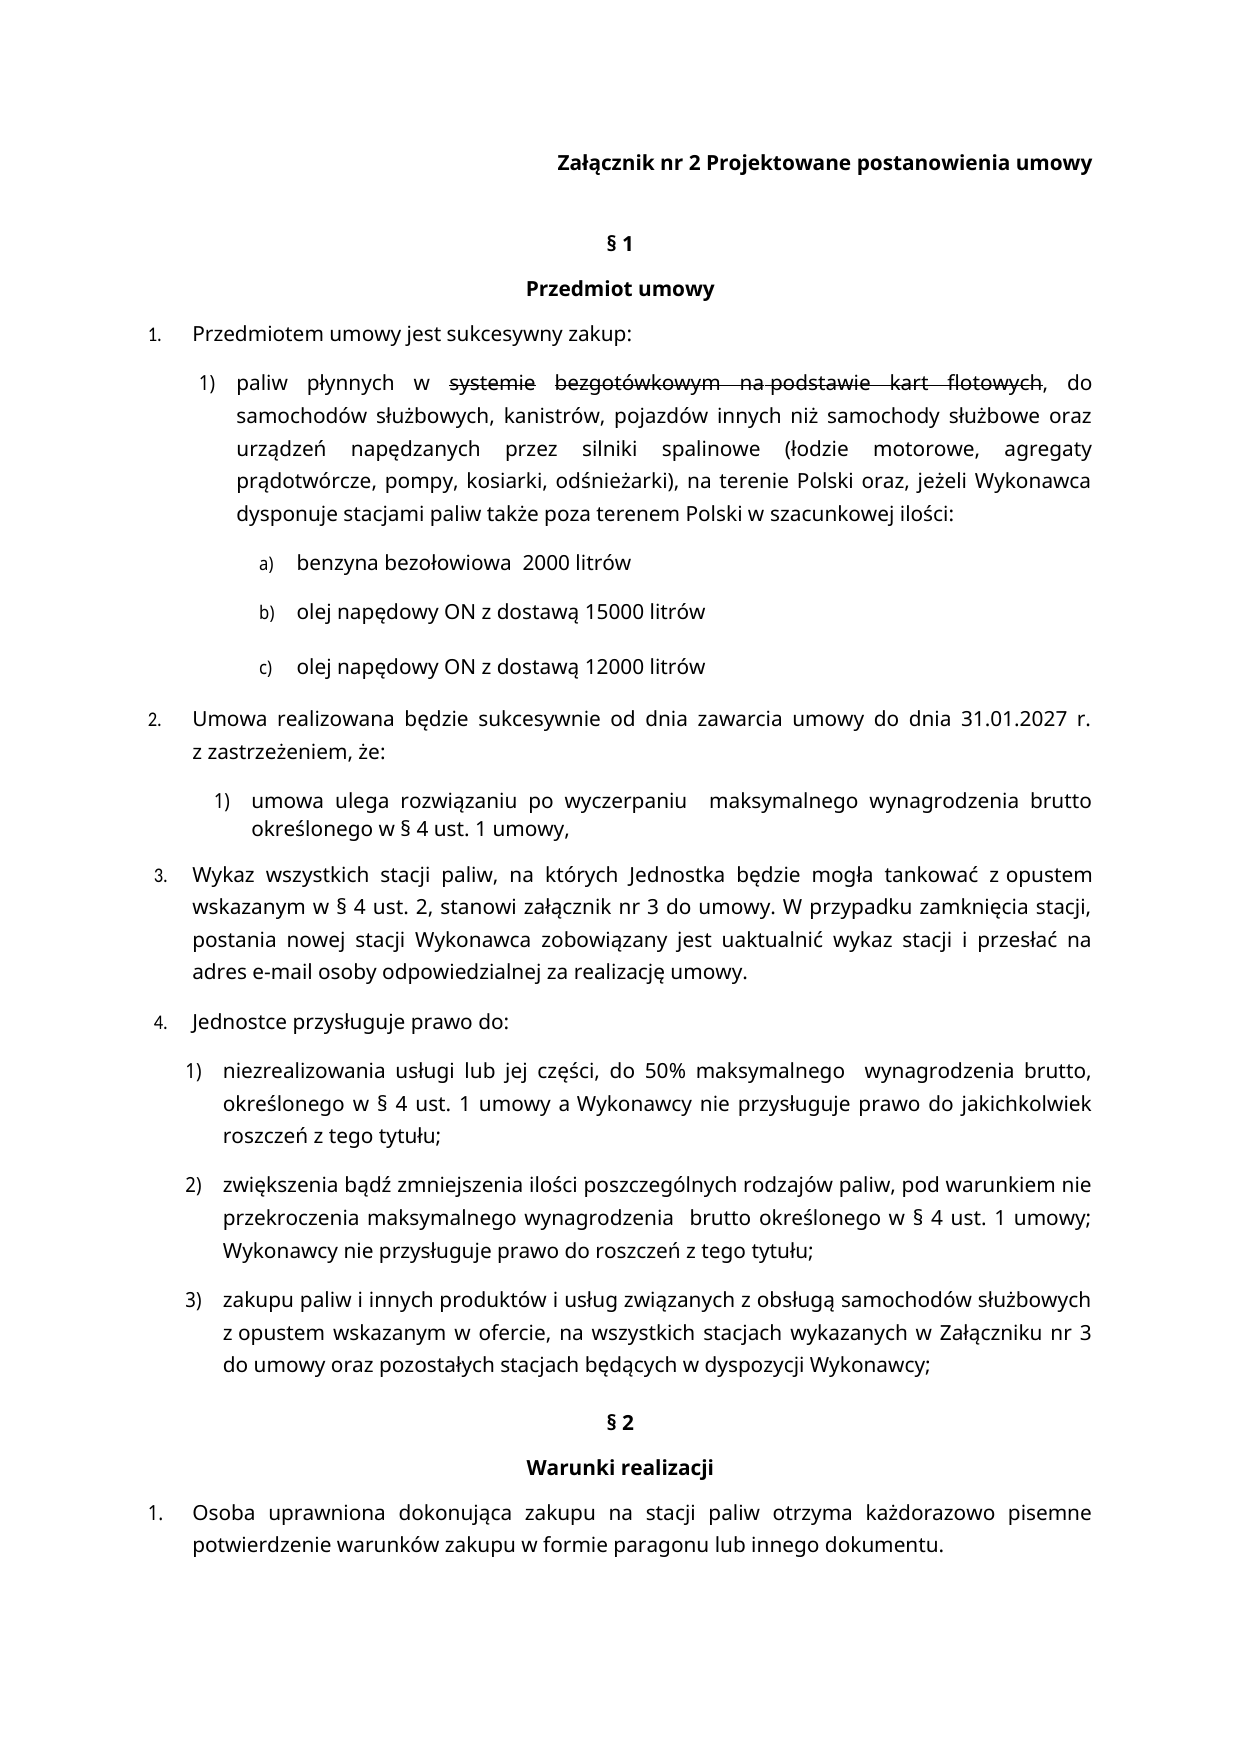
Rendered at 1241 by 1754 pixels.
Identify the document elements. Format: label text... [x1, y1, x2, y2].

list zwiększenia bądź zmniejszenia ilości poszczególnych rodzajów paliw, pod warunkiem nie przekroczenia maksymalnego wynagrodzenia brutto określonego w § 4 ust. 1 umowy; Wykonawcy nie przysługuje prawo do roszczeń z tego tytułu; [185, 1171, 1093, 1264]
text § 1 [148, 229, 1093, 257]
text Warunki realizacji [148, 1453, 1093, 1481]
list Jednostce przysługuje prawo do: [153, 1007, 1093, 1035]
list zakupu paliw i innych produktów i usług związanych z obsługą samochodów służbowych z opustem wskazanym w ofercie, na wszystkich stacjach wykazanych w Załączniku nr 3 do umowy oraz pozostałych stacjach będących w dyspozycji Wykonawcy; [185, 1285, 1093, 1379]
list olej napędowy ON z dostawą 12000 litrów [259, 647, 1093, 682]
list Przedmiotem umowy jest sukcesywny zakup: [148, 319, 1093, 348]
text Przedmiot umowy [148, 274, 1093, 303]
list Wykaz wszystkich stacji paliw, na których Jednostka będzie mogła tankować z opustem wskazanym w § 4 ust. 2, stanowi załącznik nr 3 do umowy. W przypadku zamknięcia stacji, postania nowej stacji Wykonawca zobowiązany jest uaktualnić wykaz stacji i przesłać na adres e-mail osoby odpowiedzialnej za realizację umowy. [153, 860, 1093, 986]
list umowa ulega rozwiązaniu po wyczerpaniu maksymalnego wynagrodzenia brutto określonego w § 4 ust. 1 umowy, [213, 786, 1093, 843]
subtitle Załącznik nr 2 Projektowane postanowienia umowy [148, 148, 1093, 176]
list benzyna bezołowiowa 2000 litrów [259, 548, 1093, 577]
list Osoba uprawniona dokonująca zakupu na stacji paliw otrzyma każdorazowo pisemne potwierdzenie warunków zakupu w formie paragonu lub innego dokumentu. [148, 1498, 1093, 1559]
list paliw płynnych w systemie bezgotówkowym na podstawie kart flotowych, do samochodów służbowych, kanistrów, pojazdów innych niż samochody służbowe oraz urządzeń napędzanych przez silniki spalinowe (łodzie motorowe, agregaty prądotwórcze, pompy, kosiarki, odśnieżarki), na terenie Polski oraz, jeżeli Wykonawca dysponuje stacjami paliw także poza terenem Polski w szacunkowej ilości: [199, 368, 1093, 527]
text § 2 [148, 1408, 1093, 1436]
list niezrealizowania usługi lub jej części, do 50% maksymalnego wynagrodzenia brutto, określonego w § 4 ust. 1 umowy a Wykonawcy nie przysługuje prawo do jakichkolwiek roszczeń z tego tytułu; [185, 1056, 1093, 1150]
list Umowa realizowana będzie sukcesywnie od dnia zawarcia umowy do dnia 31.01.2027 r. z zastrzeżeniem, że: [148, 704, 1093, 765]
list olej napędowy ON z dostawą 15000 litrów [259, 597, 1093, 626]
